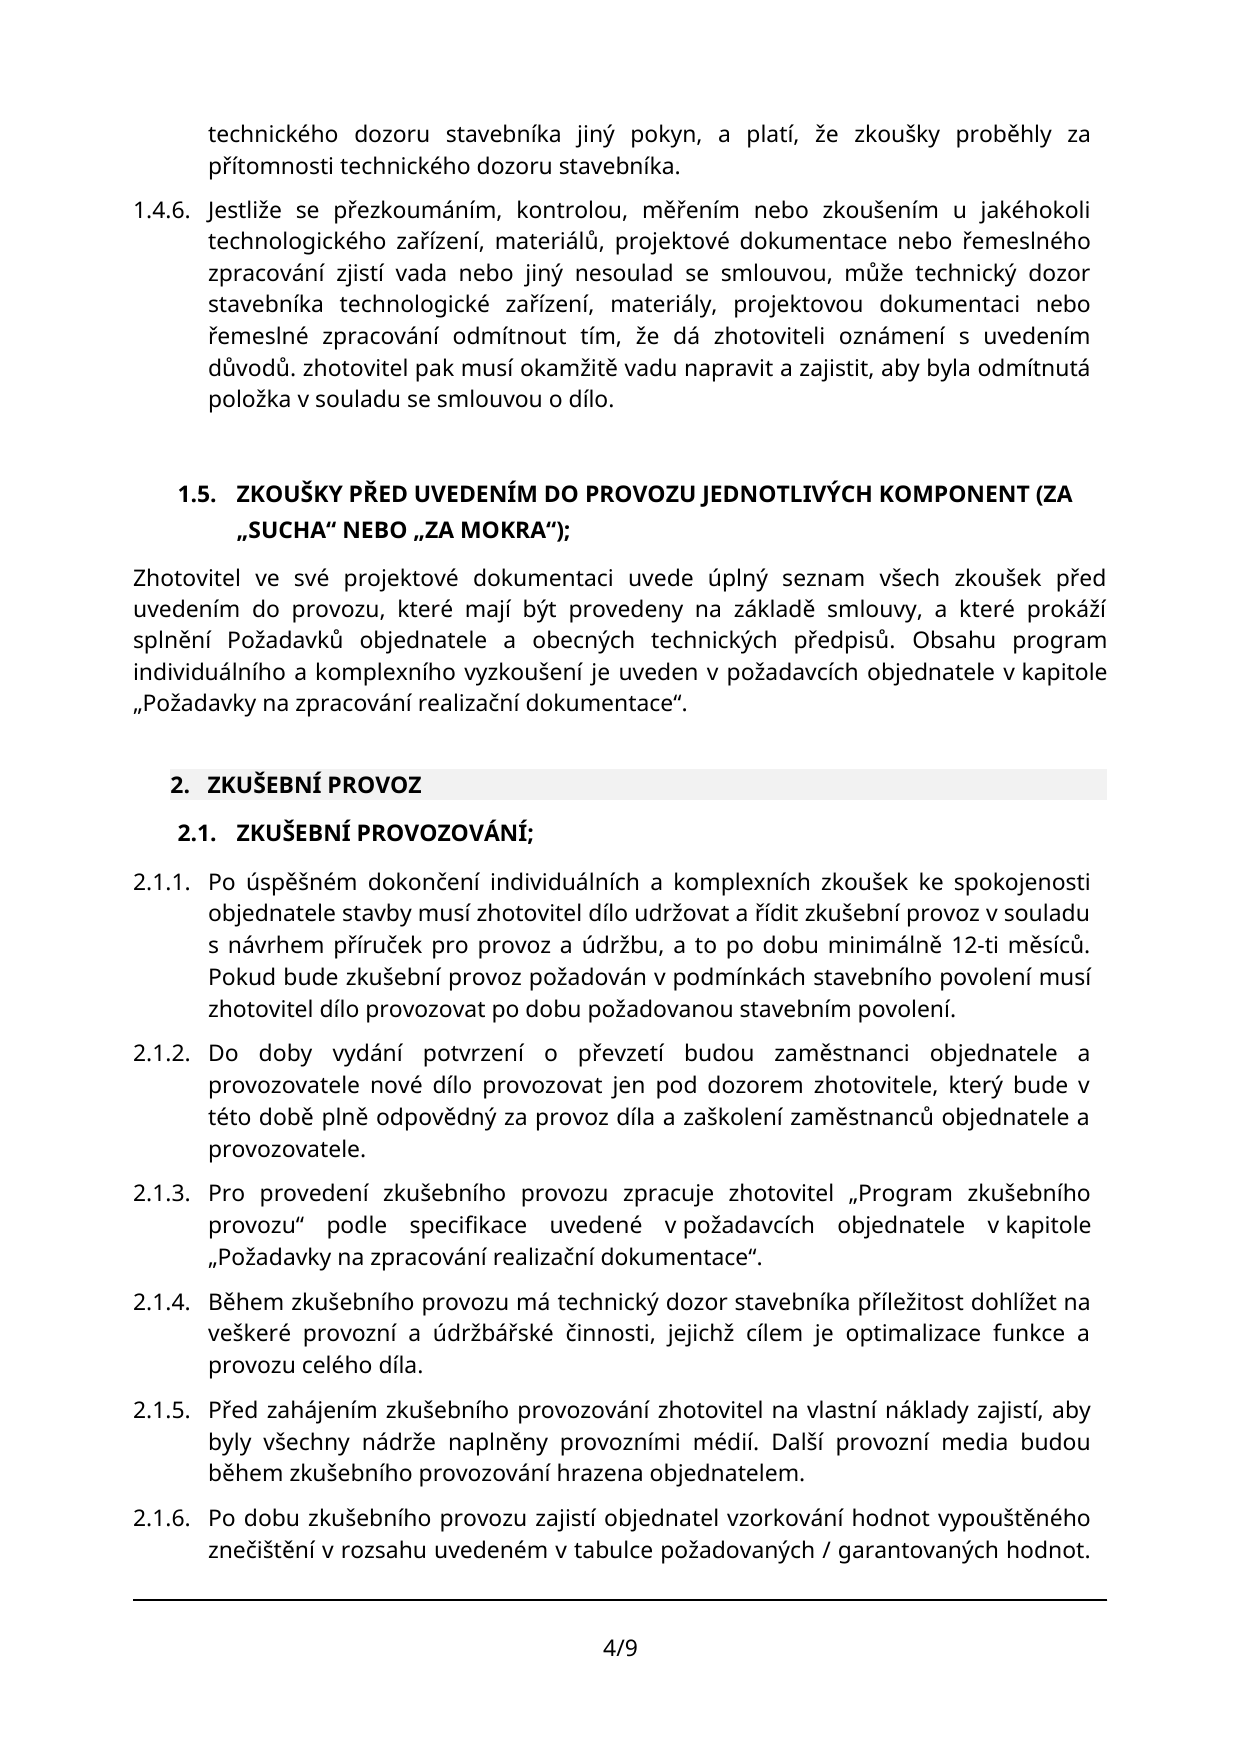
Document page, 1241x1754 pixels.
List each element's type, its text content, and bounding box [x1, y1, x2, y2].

subtitle Zkušební provozování; [177, 817, 1107, 848]
list Pro provedení zkušebního provozu zpracuje zhotovitel „Program zkušebního provozu“ podle specifikace uvedené v požadavcích objednatele v kapitole „Požadavky na zpracování realizační dokumentace“. [133, 1177, 1092, 1272]
subtitle zkoušky před uvedením do provozu jednotlivých komponent (za „sucha“ nebo „za mokra“); [177, 478, 1107, 545]
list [133, 1502, 1092, 1565]
list Jestliže se přezkoumáním, kontrolou, měřením nebo zkoušením u jakéhokoli technologického zařízení, materiálů, projektové dokumentace nebo řemeslného zpracování zjistí vada nebo jiný nesoulad se smlouvou, může technický dozor stavebníka technologické zařízení, materiály, projektovou dokumentaci nebo řemeslné zpracování odmítnout tím, že dá zhotoviteli oznámení s uvedením důvodů. zhotovitel pak musí okamžitě vadu napravit a zajistit, aby byla odmítnutá položka v souladu se smlouvou o dílo. [133, 194, 1092, 414]
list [133, 118, 1092, 181]
list Do doby vydání potvrzení o převzetí budou zaměstnanci objednatele a provozovatele nové dílo provozovat jen pod dozorem zhotovitele, který bude v této době plně odpovědný za provoz díla a zaškolení zaměstnanců objednatele a provozovatele. [133, 1037, 1092, 1164]
list Po úspěšném dokončení individuálních a komplexních zkoušek ke spokojenosti objednatele stavby musí zhotovitel dílo udržovat a řídit zkušební provoz v souladu s návrhem příruček pro provoz a údržbu, a to po dobu minimálně 12-ti měsíců. Pokud bude zkušební provoz požadován v podmínkách stavebního povolení musí zhotovitel dílo provozovat po dobu požadovanou stavebním povolení. [133, 866, 1092, 1024]
list Během zkušebního provozu má technický dozor stavebníka příležitost dohlížet na veškeré provozní a údržbářské činnosti, jejichž cílem je optimalizace funkce a provozu celého díla. [133, 1286, 1092, 1381]
list Před zahájením zkušebního provozování zhotovitel na vlastní náklady zajistí, aby byly všechny nádrže naplněny provozními médií. Další provozní media budou během zkušebního provozování hrazena objednatelem. [133, 1394, 1092, 1489]
subtitle Zkušební provoz [170, 769, 1107, 800]
text Zhotovitel ve své projektové dokumentaci uvede úplný seznam všech zkoušek před uvedením do provozu, které mají být provedeny na základě smlouvy, a které prokáží splnění Požadavků objednatele a obecných technických předpisů. Obsahu program individuálního a komplexního vyzkoušení je uveden v požadavcích objednatele v kapitole „Požadavky na zpracování realizační dokumentace“. [133, 562, 1107, 718]
